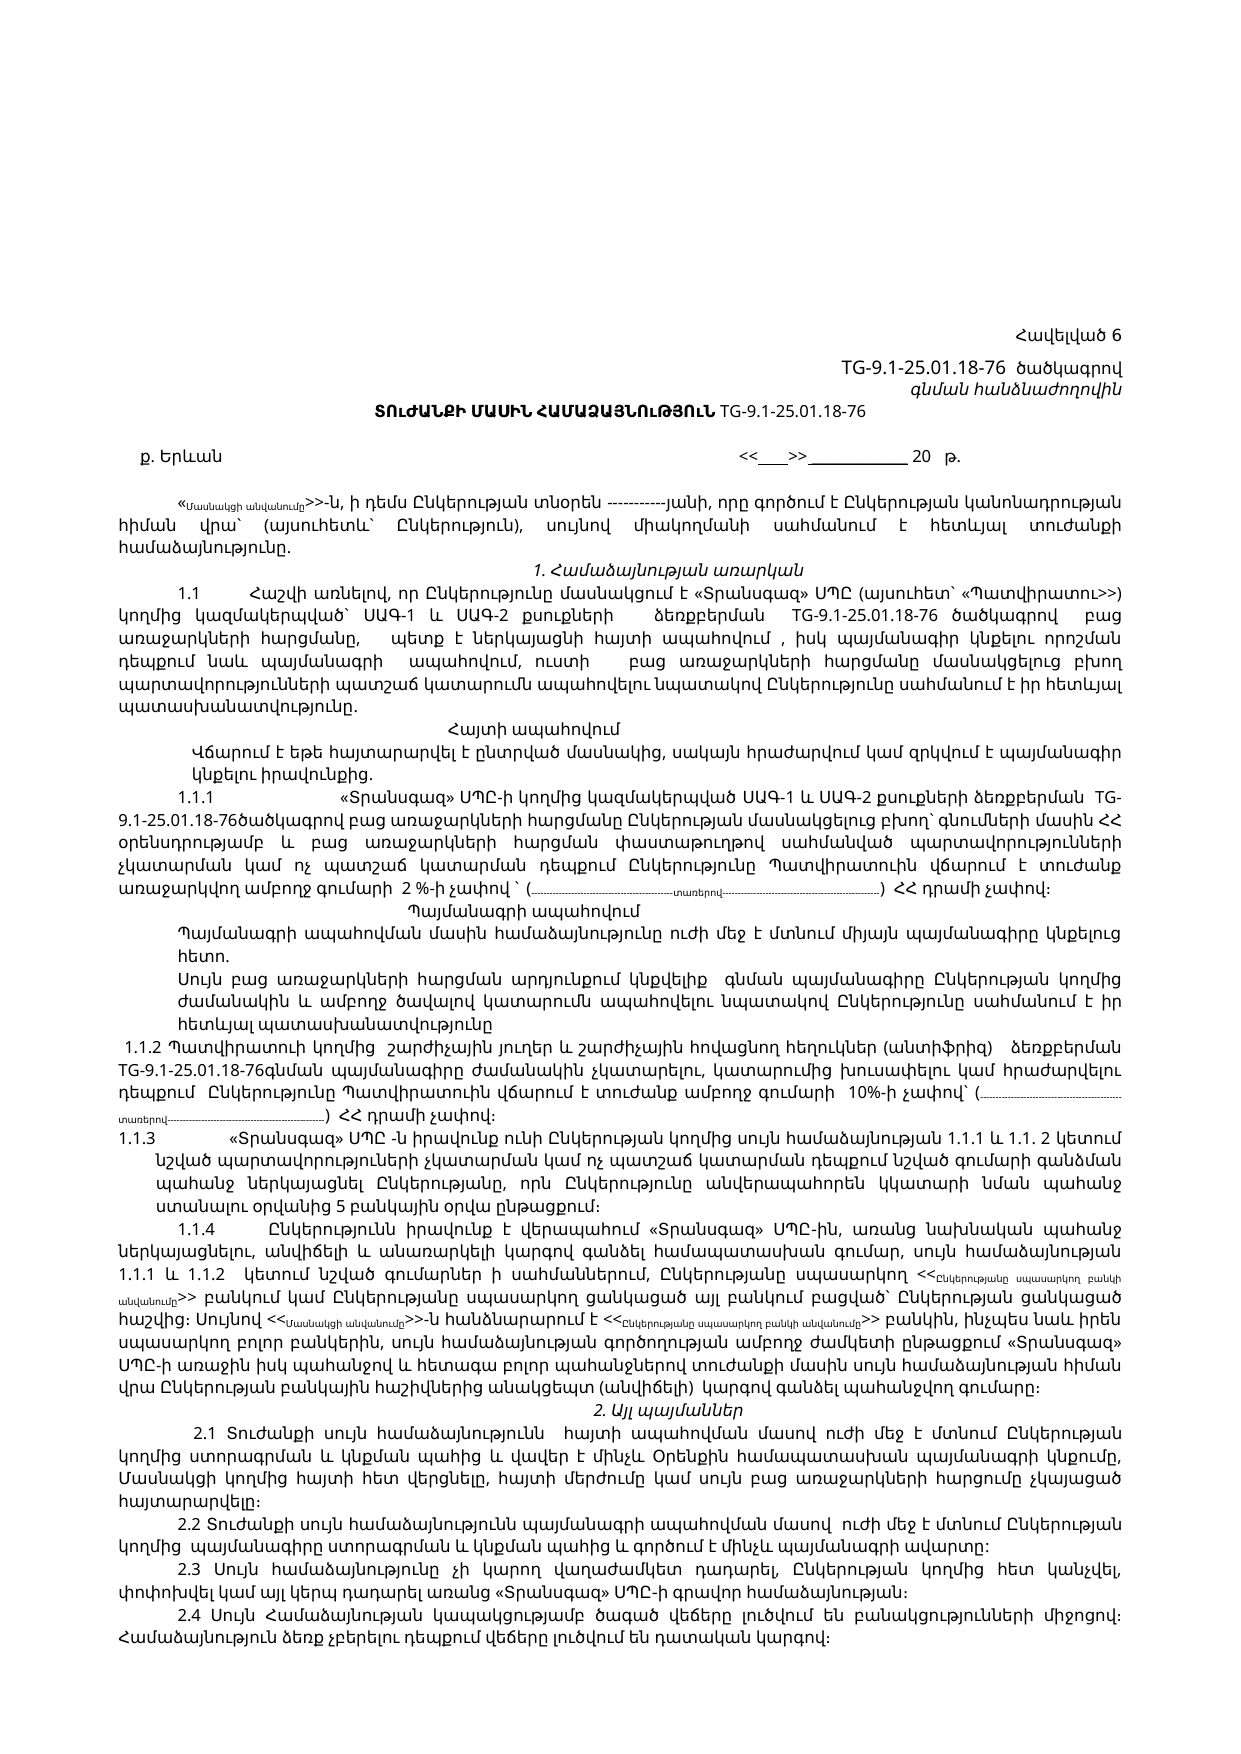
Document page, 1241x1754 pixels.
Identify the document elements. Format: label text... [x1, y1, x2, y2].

text 2.1 Տուժանքի սույն համաձայնությունն հայտի ապահովման մասով ուժի մեջ է մտնում Ընկերության կողմից ստորագրման և կնքման պահից և վավեր է մինչև Օրենքին համապատասխան պայմանագրի կնքումը, Մասնակցի կողմից հայտի հետ վերցնելը, հայտի մերժումը կամ սույն բաց առաջարկների հարցումը չկայացած հայտարարվելը։ [118, 1421, 1122, 1512]
list Հաշվի առնելով, որ Ընկերությունը մասնակցում է «Տրանսգազ» ՍՊԸ (այսուհետ` «Պատվիրատու>>) կողմից կազմակերպված` ՍԱԳ-1 և ՍԱԳ-2 քսուքների ձեռքբերման TG-9.1-25.01.18-76 ծածկագրով բաց առաջարկների հարցմանը, պետք է ներկայացնի հայտի ապահովում , իսկ պայմանագիր կնքելու որոշման դեպքում նաև պայմանագրի ապահովում, ուստի բաց առաջարկների հարցմանը մասնակցելուց բխող պարտավորությունների պատշաճ կատարումն ապահովելու նպատակով Ընկերությունը սահմանում է իր հետևյալ պատասխանատվությունը. [118, 581, 1122, 717]
text Հավելված 6 [118, 326, 1122, 345]
text ք. Երևան << >> _____________ 20 թ. [118, 445, 1122, 468]
text TG-9.1-25.01.18-76 ծածկագրով [118, 355, 1122, 380]
text Սույն բաց առաջարկների հարցման արդյունքում կնքվելիք գնման պայմանագիրը Ընկերության կողմից ժամանակին և ամբողջ ծավալով կատարումն ապահովելու նպատակով Ընկերությունը սահմանում է իր հետևյալ պատասխանատվությունը [177, 967, 1122, 1035]
text «Մասնակցի անվանումը>>-ն, ի դեմս Ընկերության տնօրեն -----------յանի, որը գործում է Ընկերության կանոնադրության հիման վրա` (այսուհետև` Ընկերություն), սույնով միակողմանի սահմանում է հետևյալ տուժանքի համաձայնությունը. [118, 490, 1122, 558]
text ՏՈւԺԱՆՔԻ ՄԱՍԻՆ ՀԱՄԱՁԱՅՆՈւԹՅՈւՆ TG-9.1-25.01.18-76 [118, 399, 1122, 422]
text Պայմանագրի ապահովում [177, 899, 1122, 922]
text գնման հանձնաժողովին [118, 380, 1122, 399]
list «Տրանսգազ» ՍՊԸ -ն իրավունք ունի Ընկերության կողմից սույն համաձայնության 1.1.1 և 1.1. 2 կետում նշված պարտավորություների չկատարման կամ ոչ պատշաճ կատարման դեպքում նշված գումարի գանձման պահանջ ներկայացնել Ընկերությանը, որն Ընկերությունը անվերապահորեն կկատարի նման պահանջ ստանալու օրվանից 5 բանկային օրվա ընթացքում։ [118, 1126, 1122, 1217]
text 2.2 Տուժանքի սույն համաձայնությունն պայմանագրի ապահովման մասով ուժի մեջ է մտնում Ընկերության կողմից պայմանագիրը ստորագրման և կնքման պահից և գործում է մինչև պայմանագրի ավարտը: [118, 1512, 1122, 1558]
text 1. Համաձայնության առարկան [156, 558, 1122, 581]
text 2. Այլ պայմաններ [156, 1399, 1122, 1421]
list Ընկերությունն իրավունք է վերապահում «Տրանսգազ» ՍՊԸ-ին, առանց նախնական պահանջ ներկայացնելու, անվիճելի և անառարկելի կարգով գանձել համապատասխան գումար, սույն համաձայնության 1.1.1 և 1.1.2 կետում նշված գումարներ ի սահմաններում, Ընկերությանը սպասարկող <<Ընկերությանը սպասարկող բանկի անվանումը>> բանկում կամ Ընկերությանը սպասարկող ցանկացած այլ բանկում բացված` Ընկերության ցանկացած հաշվից։ Սույնով <<Մասնակցի անվանումը>>-ն հանձնարարում է <<Ընկերությանը սպասարկող բանկի անվանումը>> բանկին, ինչպես նաև իրեն սպասարկող բոլոր բանկերին, սույն համաձայնության գործողության ամբողջ ժամկետի ընթացքում «Տրանսգազ» ՍՊԸ-ի առաջին իսկ պահանջով և հետագա բոլոր պահանջներով տուժանքի մասին սույն համաձայնության հիման վրա Ընկերության բանկային հաշիվներից անակցեպտ (անվիճելի) կարգով գանձել պահանջվող գումարը։ [118, 1217, 1122, 1399]
text Հայտի ապահովում [192, 717, 1122, 740]
text 1.1.2 Պատվիրատուի կողմից շարժիչային յուղեր և շարժիչային հովացնող հեղուկներ (անտիֆրիզ) ձեռքբերման TG-9.1-25.01.18-76գնման պայմանագիրը ժամանակին չկատարելու, կատարումից խուսափելու կամ հրաժարվելու դեպքում Ընկերությունը Պատվիրատուին վճարում է տուժանք ամբողջ գումարի 10%-ի չափով` (----------------------------------------------տառերով---------------------------------------------------) ՀՀ դրամի չափով։ [118, 1035, 1122, 1126]
text 2.3 Սույն համաձայնությունը չի կարող վաղաժամկետ դադարել, Ընկերության կողմից հետ կանչվել, փոփոխվել կամ այլ կերպ դադարել առանց «Տրանսգազ» ՍՊԸ-ի գրավոր համաձայնության։ [118, 1558, 1122, 1603]
text Պայմանագրի ապահովման մասին համաձայնությունը ուժի մեջ է մտնում միյայն պայմանագիրը կնքելուց հետո. [177, 922, 1122, 967]
text Վճարում է եթե հայտարարվել է ընտրված մասնակից, սակայն հրաժարվում կամ զրկվում է պայմանագիր կնքելու իրավունքից. [192, 740, 1122, 786]
text 2.4 Սույն Համաձայնության կապակցությամբ ծագած վեճերը լուծվում են բանակցությունների միջոցով։ Համաձայնություն ձեռք չբերելու դեպքում վեճերը լուծվում են դատական կարգով։ [118, 1603, 1122, 1648]
list «Տրանսգազ» ՍՊԸ-ի կողմից կազմակերպված ՍԱԳ-1 և ՍԱԳ-2 քսուքների ձեռքբերման TG-9.1-25.01.18-76ծածկագրով բաց առաջարկների հարցմանը Ընկերության մասնակցելուց բխող` գնումների մասին ՀՀ օրենսդրությամբ և բաց առաջարկների հարցման փաստաթուղթով սահմանված պարտավորությունների չկատարման կամ ոչ պատշաճ կատարման դեպքում Ընկերությունը Պատվիրատուին վճարում է տուժանք առաջարկվող ամբողջ գումարի 2 %-ի չափով ` (----------------------------------------------տառերով---------------------------------------------------) ՀՀ դրամի չափով։ [118, 786, 1122, 899]
